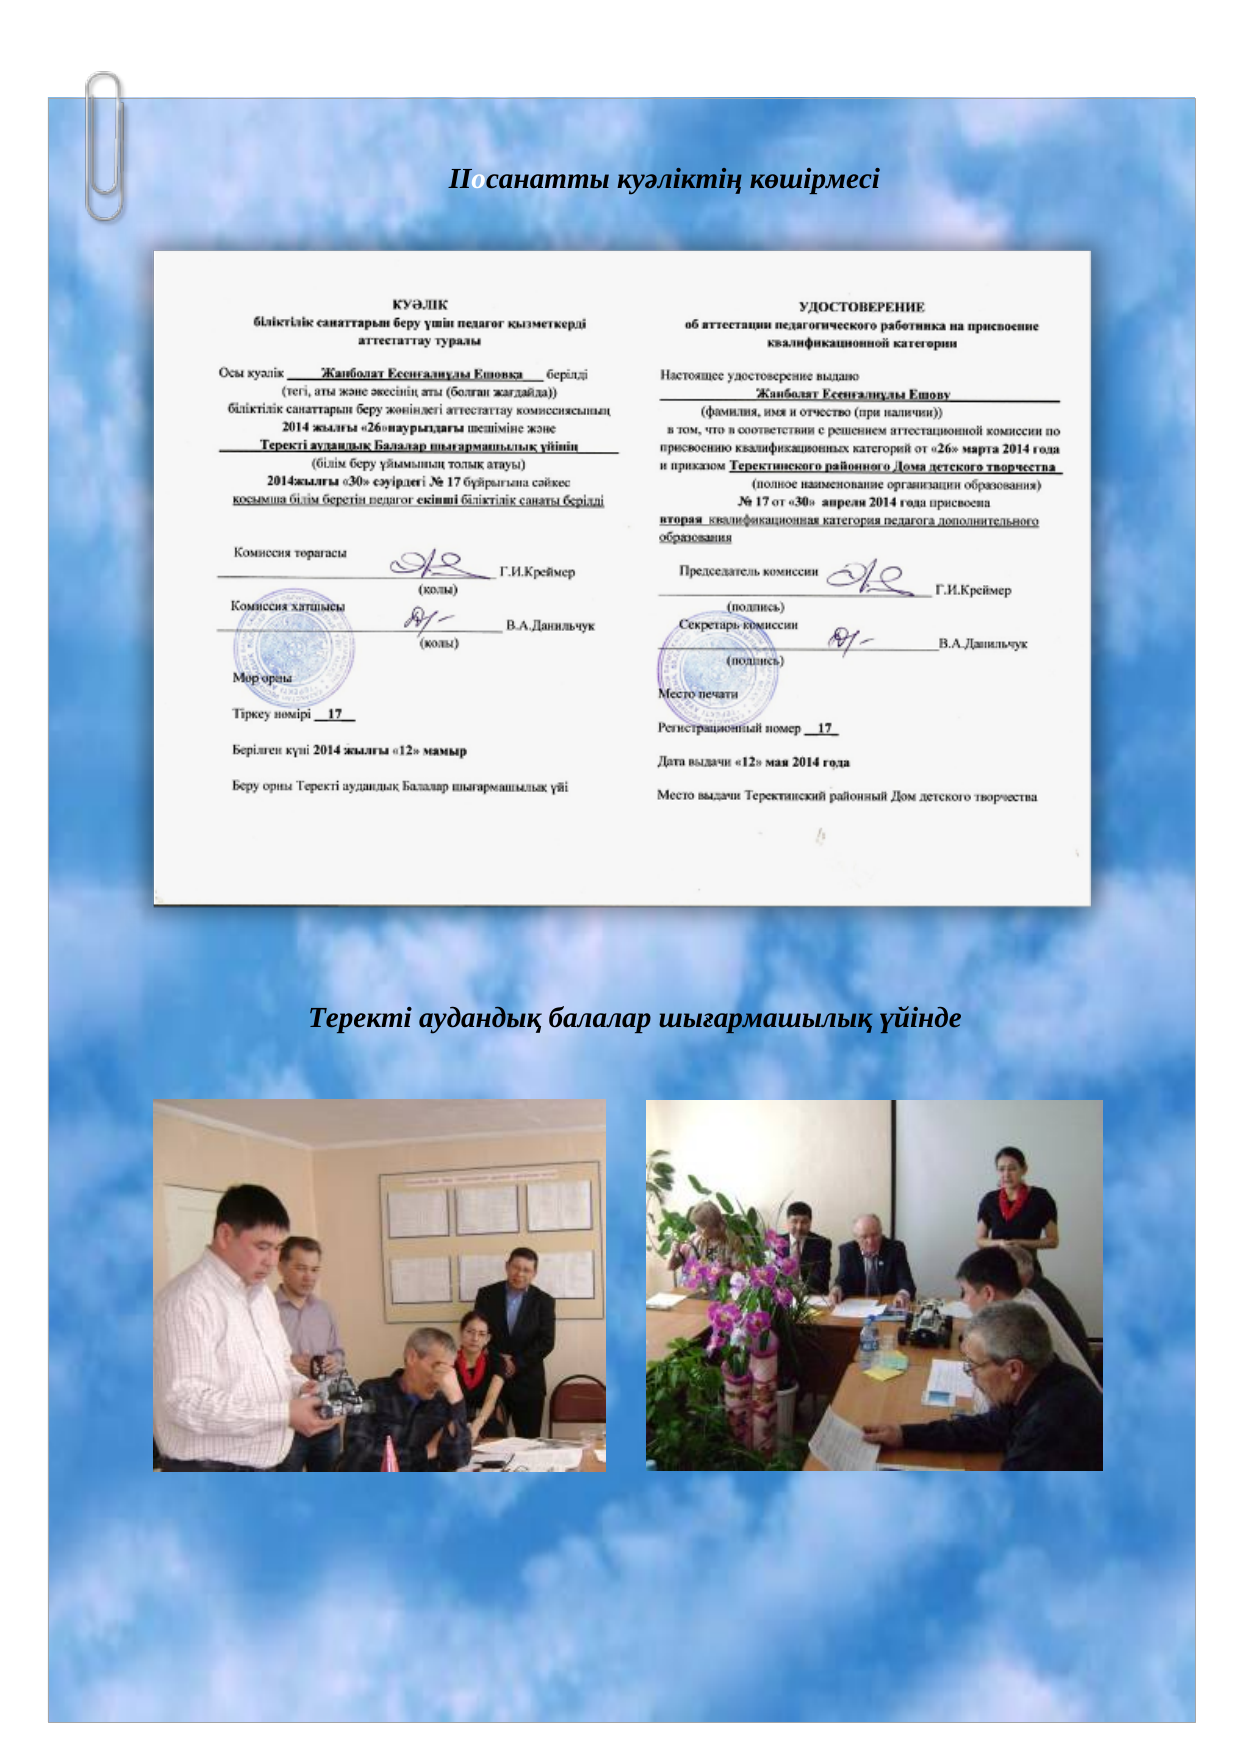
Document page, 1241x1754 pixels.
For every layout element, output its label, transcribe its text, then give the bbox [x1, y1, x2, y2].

picture [47, 61, 1195, 1722]
text ІІосанатты куәліктің көшірмесі [177, 161, 1152, 195]
text Теректі аудандық балалар шығармашылық үйінде [177, 1000, 1093, 1033]
